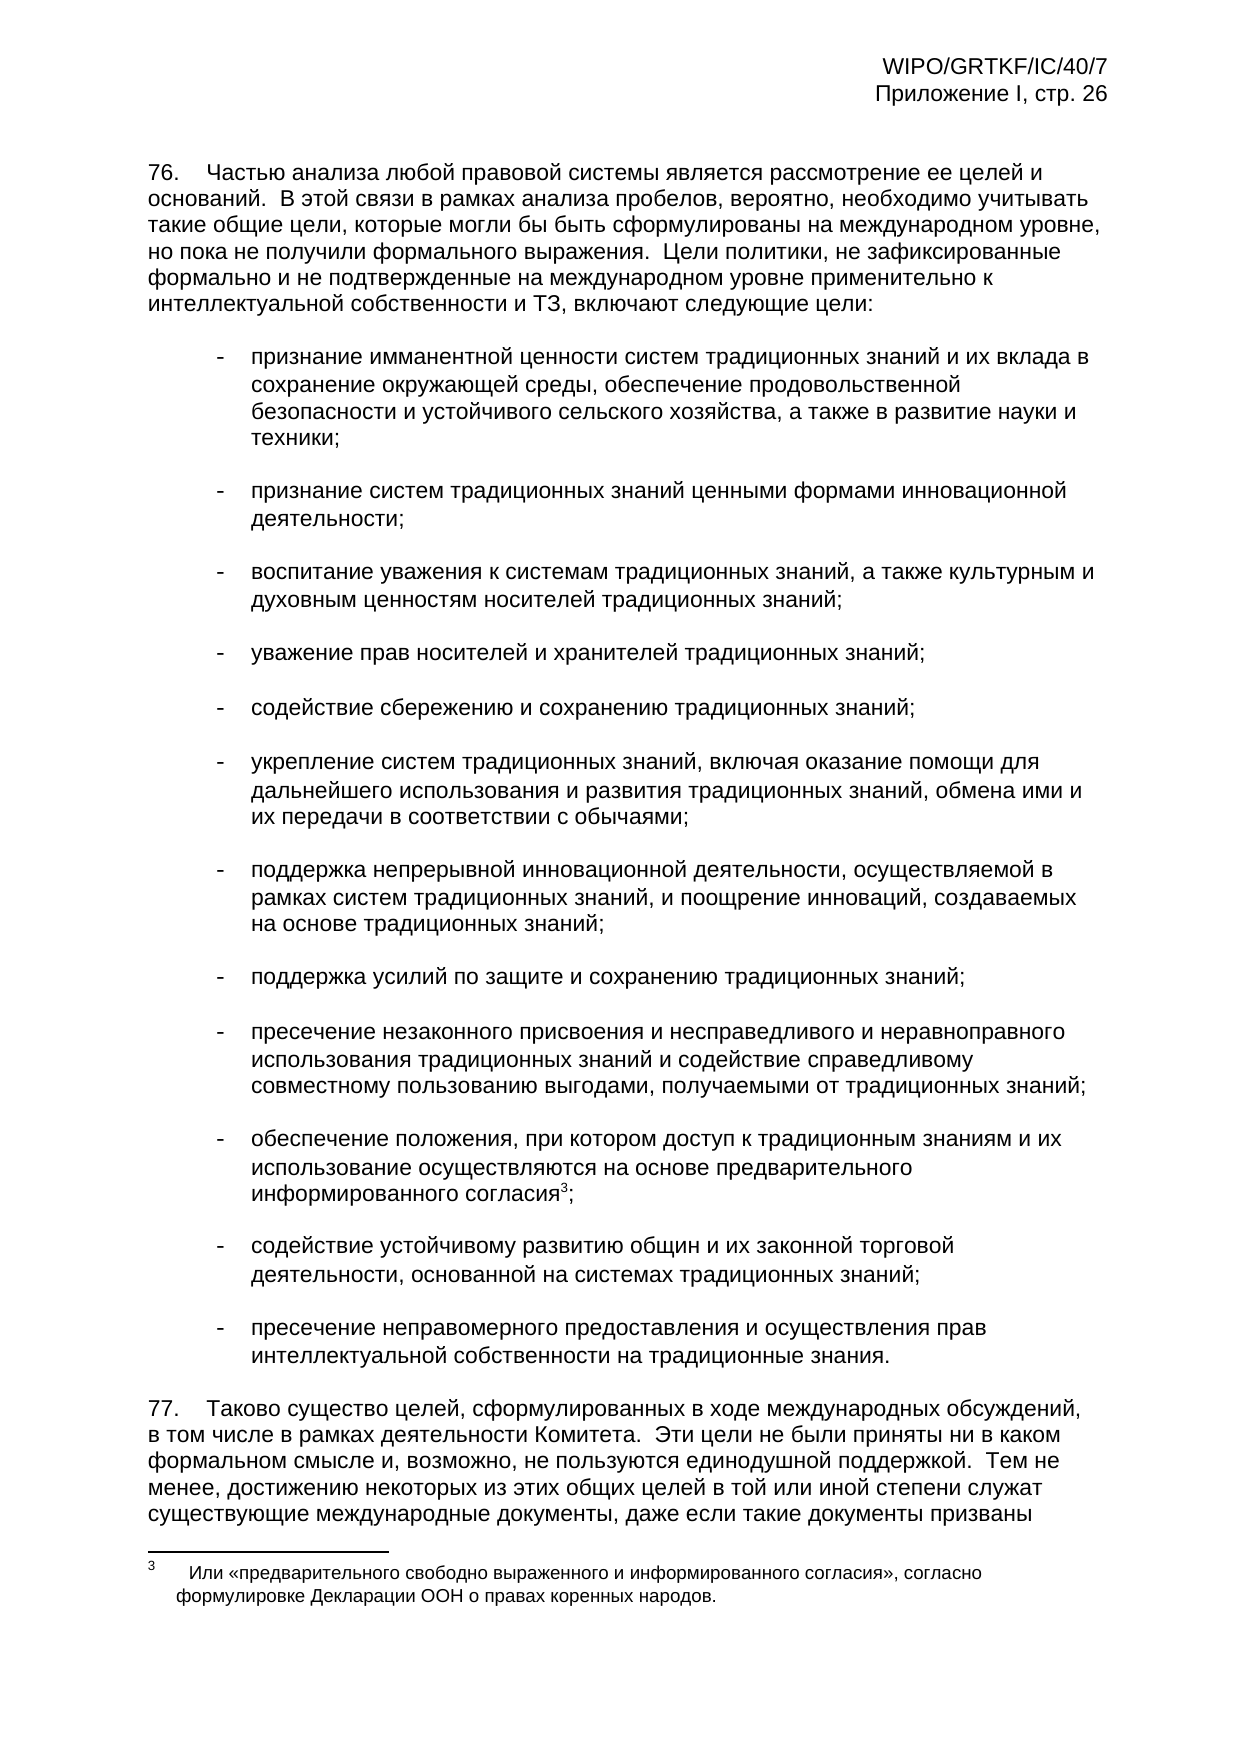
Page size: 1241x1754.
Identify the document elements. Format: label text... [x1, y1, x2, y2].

list пресечение незаконного присвоения и несправедливого и неравноправного использования традиционных знаний и содействие справедливому совместному пользованию выгодами, получаемыми от традиционных знаний; [213, 1018, 1107, 1099]
list Частью анализа любой правовой системы является рассмотрение ее целей и оснований. В этой связи в рамках анализа пробелов, вероятно, необходимо учитывать такие общие цели, которые могли бы быть сформулированы на международном уровне, но пока не получили формального выражения. Цели политики, не зафиксированные формально и не подтвержденные на международном уровне применительно к интеллектуальной собственности и ТЗ, включают следующие цели: [148, 158, 1107, 317]
list содействие устойчивому развитию общин и их законной торговой деятельности, основанной на системах традиционных знаний; [213, 1232, 1107, 1287]
list укрепление систем традиционных знаний, включая оказание помощи для дальнейшего использования и развития традиционных знаний, обмена ими и их передачи в соответствии с обычаями; [213, 748, 1107, 829]
list содействие сбережению и сохранению традиционных знаний; [213, 693, 1107, 722]
list уважение прав носителей и хранителей традиционных знаний; [213, 639, 1107, 667]
list признание имманентной ценности систем традиционных знаний и их вклада в сохранение окружающей среды, обеспечение продовольственной безопасности и устойчивого сельского хозяйства, а также в развитие науки и техники; [213, 343, 1107, 450]
list пресечение неправомерного предоставления и осуществления прав интеллектуальной собственности на традиционные знания. [213, 1313, 1107, 1368]
list поддержка непрерывной инновационной деятельности, осуществляемой в рамках систем традиционных знаний, и поощрение инноваций, создаваемых на основе традиционных знаний; [213, 856, 1107, 937]
list обеспечение положения, при котором доступ к традиционным знаниям и их использование осуществляются на основе предварительного информированного согласия; [213, 1125, 1107, 1206]
list признание систем традиционных знаний ценными формами инновационной деятельности; [213, 477, 1107, 531]
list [148, 1394, 1107, 1526]
list поддержка усилий по защите и сохранению традиционных знаний; [213, 963, 1107, 991]
list воспитание уважения к системам традиционных знаний, а также культурным и духовным ценностям носителей традиционных знаний; [213, 558, 1107, 612]
